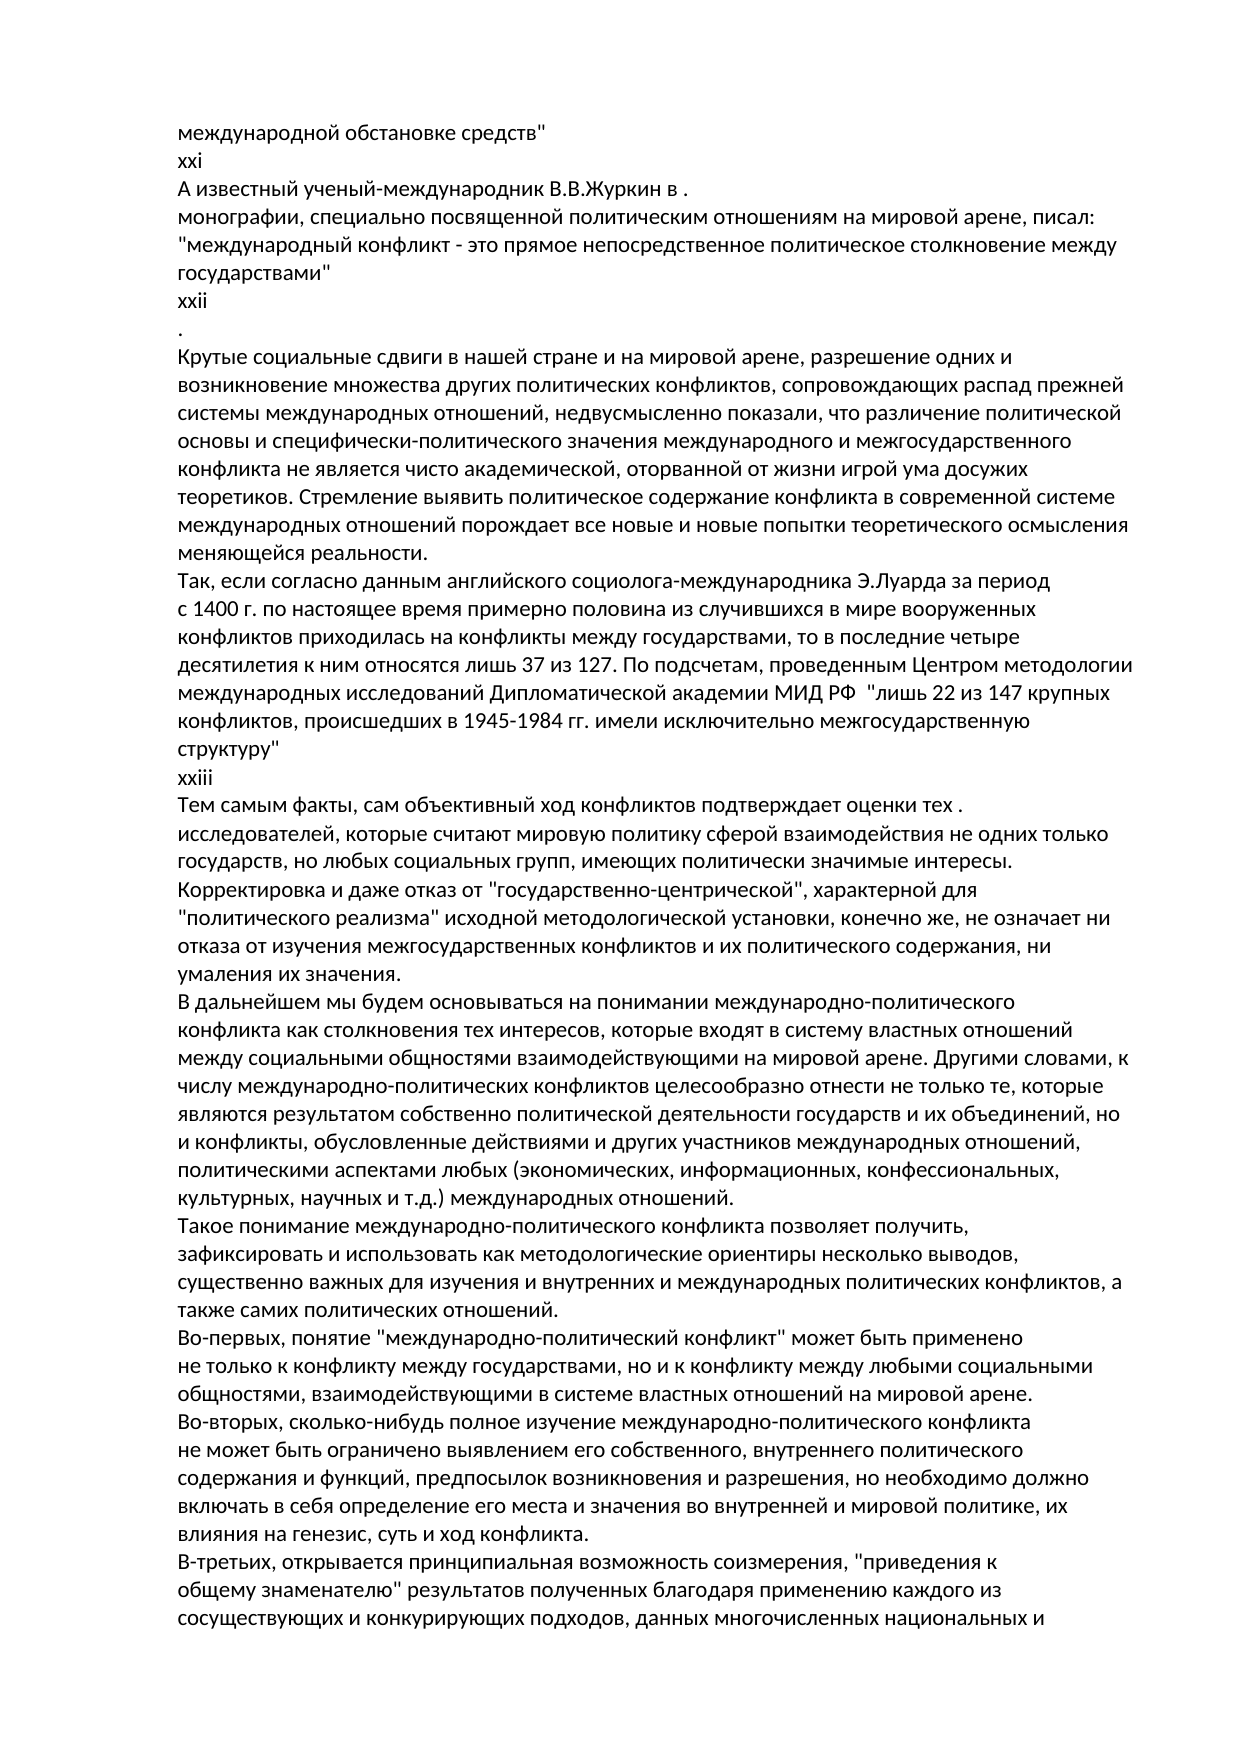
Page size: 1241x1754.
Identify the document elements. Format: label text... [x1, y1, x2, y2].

text существенно важных для изучения и внутренних и международных политических конфликтов, а [177, 1267, 1152, 1295]
text являются результатом собственно политической деятельности государств и их объединений, но [177, 1099, 1152, 1127]
text содержания и функций, предпосылок возникновения и разрешения, но необходимо должно [177, 1463, 1152, 1491]
text общностями, взаимодействующими в системе властных отношений на мировой арене. [177, 1379, 1152, 1407]
text xxi [177, 146, 1152, 174]
text xxii [177, 286, 1152, 314]
text не только к конфликту между государствами, но и к конфликту между любыми социальными [177, 1351, 1152, 1379]
text конфликта как столкновения тех интересов, которые входят в систему властных отношений [177, 1015, 1152, 1043]
text включать в себя определение его места и значения во внутренней и мировой политике, их [177, 1491, 1152, 1519]
text Так, если согласно данным английского социолога-международника Э.Луарда за период [177, 566, 1152, 594]
text зафиксировать и использовать как методологические ориентиры несколько выводов, [177, 1239, 1152, 1267]
text с 1400 г. по настоящее время примерно половина из случившихся в мире вооруженных [177, 594, 1152, 622]
text теоретиков. Стремление выявить политическое содержание конфликта в современной системе [177, 482, 1152, 510]
text исследователей, которые считают мировую политику сферой взаимодействия не одних только [177, 819, 1152, 847]
text конфликтов, происшедших в 1945-1984 гг. имели исключительно межгосударственную [177, 707, 1152, 734]
text общему знаменателю" результатов полученных благодаря применению каждого из [177, 1575, 1152, 1603]
text "политического реализма" исходной методологической установки, конечно же, не означает ни [177, 903, 1152, 931]
text монографии, специально посвященной политическим отношениям на мировой арене, писал: [177, 202, 1152, 230]
text умаления их значения. [177, 959, 1152, 987]
text Во-первых, понятие "международно-политический конфликт" может быть применено [177, 1323, 1152, 1351]
text числу международно-политических конфликтов целесообразно отнести не только те, которые [177, 1071, 1152, 1099]
text В дальнейшем мы будем основываться на понимании международно-политического [177, 987, 1152, 1015]
text xxiii [177, 763, 1152, 791]
text структуру" [177, 734, 1152, 763]
text А известный ученый-международник В.В.Журкин в . [177, 174, 1152, 202]
text десятилетия к ним относятся лишь 37 из 127. По подсчетам, проведенным Центром методологии [177, 651, 1152, 678]
text отказа от изучения межгосударственных конфликтов и их политического содержания, ни [177, 931, 1152, 959]
text основы и специфически-политического значения международного и межгосударственного [177, 426, 1152, 454]
text международных отношений порождает все новые и новые попытки теоретического осмысления [177, 510, 1152, 538]
text Крутые социальные сдвиги в нашей стране и на мировой арене, разрешение одних и [177, 342, 1152, 370]
text культурных, научных и т.д.) международных отношений. [177, 1183, 1152, 1211]
text конфликта не является чисто академической, оторванной от жизни игрой ума досужих [177, 454, 1152, 482]
text между социальными общностями взаимодействующими на мировой арене. Другими словами, к [177, 1043, 1152, 1071]
text государствами" [177, 258, 1152, 286]
text конфликтов приходилась на конфликты между государствами, то в последние четыре [177, 622, 1152, 651]
text политическими аспектами любых (экономических, информационных, конфессиональных, [177, 1155, 1152, 1183]
text международных исследований Дипломатической академии МИД РФ "лишь 22 из 147 крупных [177, 678, 1152, 707]
text не может быть ограничено выявлением его собственного, внутреннего политического [177, 1435, 1152, 1463]
text Во-вторых, сколько-нибудь полное изучение международно-политического конфликта [177, 1407, 1152, 1435]
text влияния на генезис, суть и ход конфликта. [177, 1519, 1152, 1547]
text . [177, 314, 1152, 342]
text Такое понимание международно-политического конфликта позволяет получить, [177, 1211, 1152, 1239]
text сосуществующих и конкурирующих подходов, данных многочисленных национальных и [177, 1603, 1152, 1631]
text и конфликты, обусловленные действиями и других участников международных отношений, [177, 1127, 1152, 1155]
text Корректировка и даже отказ от "государственно-центрической", характерной для [177, 875, 1152, 903]
text "международный конфликт - это прямое непосредственное политическое столкновение между [177, 230, 1152, 258]
text системы международных отношений, недвусмысленно показали, что различение политической [177, 398, 1152, 426]
text возникновение множества других политических конфликтов, сопровождающих распад прежней [177, 370, 1152, 398]
text также самих политических отношений. [177, 1295, 1152, 1323]
text международной обстановке средств" [177, 118, 1152, 146]
text государств, но любых социальных групп, имеющих политически значимые интересы. [177, 847, 1152, 875]
text меняющейся реальности. [177, 538, 1152, 566]
text В-третьих, открывается принципиальная возможность соизмерения, "приведения к [177, 1547, 1152, 1575]
text Тем самым факты, сам объективный ход конфликтов подтверждает оценки тех . [177, 791, 1152, 819]
